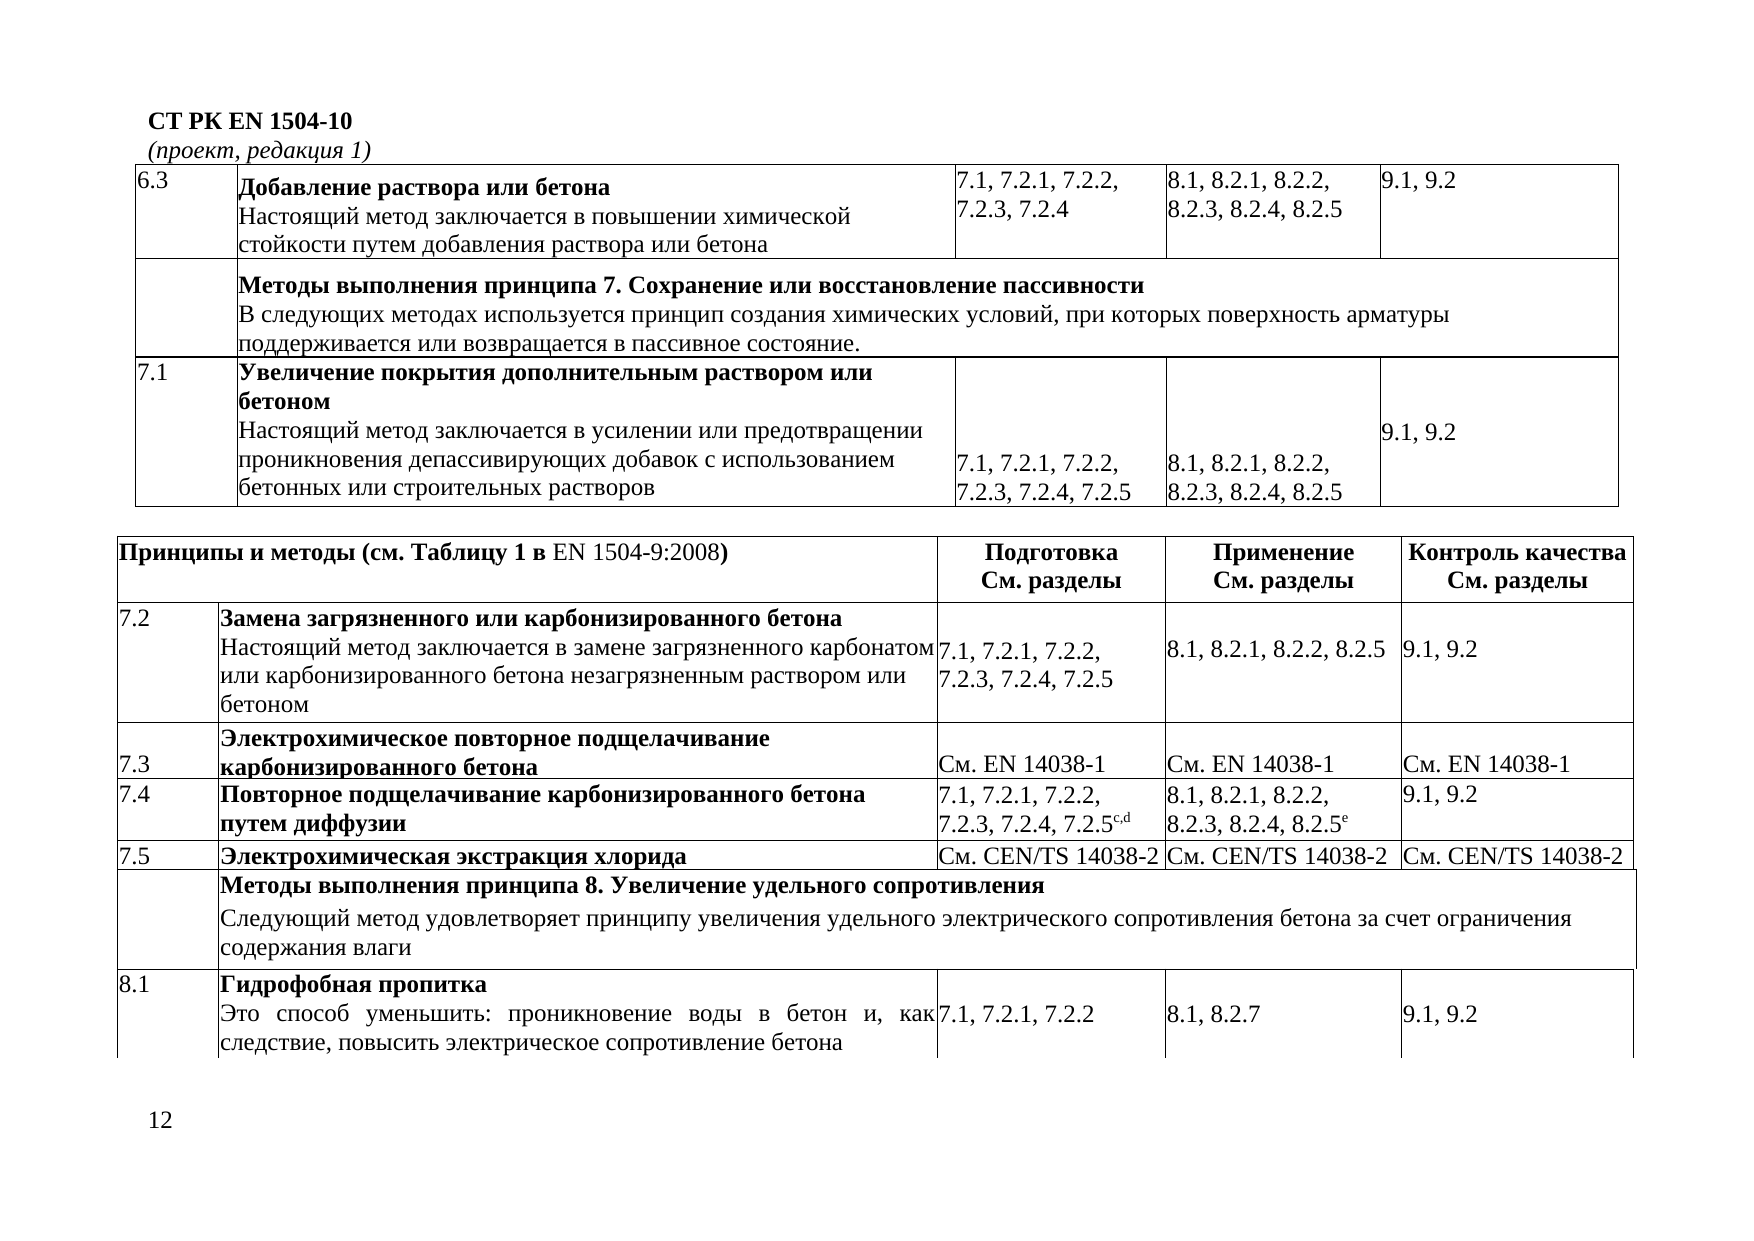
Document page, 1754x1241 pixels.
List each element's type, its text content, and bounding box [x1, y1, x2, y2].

table_cell 6.3 [136, 165, 237, 258]
table_cell Методы выполнения принципа 8. Увеличение удельного сопротивления Следующий метод удовлетворяет принципу увеличения удельного электрического сопротивления бетона за счет ограничения содержания влаги [219, 870, 1636, 968]
table_cell 8.1, 8.2.7 [1166, 970, 1401, 1058]
table_cell См. EN 14038-1 [938, 723, 1165, 778]
table_cell 7.4 [118, 779, 218, 840]
table_cell См. EN 14038-1 [1402, 723, 1633, 778]
table_cell 7.2 [118, 603, 218, 722]
table_cell См. CEN/TS 14038-2 [938, 841, 1165, 869]
table_cell 9.1, 9.2 [1402, 970, 1633, 1058]
table_cell Добавление раствора или бетона Настоящий метод заключается в повышении химической стойкости путем добавления раствора или бетона [238, 165, 955, 258]
table_cell Гидрофобная пропитка Это способ уменьшить: проникновение воды в бетон и, как следствие, повысить электрическое сопротивление бетона [219, 970, 937, 1058]
table_cell 7.1 [136, 358, 237, 506]
table_cell 8.1, 8.2.1, 8.2.2, 8.2.3, 8.2.4, 8.2.5 [1167, 358, 1380, 506]
table_cell См. CEN/TS 14038-2 [1402, 841, 1633, 869]
table_cell 7.1, 7.2.1, 7.2.2, 7.2.3, 7.2.4, 7.2.5 [938, 603, 1165, 722]
table_cell 7.5 [118, 841, 218, 869]
table_cell [136, 259, 237, 356]
table_cell См. CEN/TS 14038-2 [1166, 841, 1401, 869]
table_cell Увеличение покрытия дополнительным раствором или бетоном Настоящий метод заключается в усилении или предотвращении проникновения депассивирующих добавок с использованием бетонных или строительных растворов [238, 358, 955, 506]
table_cell Электрохимическое повторное подщелачивание карбонизированного бетона Электрохимическое повторное подщелачивание карбонизированного бетона [219, 723, 937, 778]
table_cell Повторное подщелачивание карбонизированного бетона путем диффузии [219, 779, 937, 840]
table_cell 9.1, 9.2 [1381, 358, 1618, 506]
table_cell 9.1, 9.2 [1402, 779, 1633, 840]
table_cell 9.1, 9.2 [1381, 165, 1618, 258]
table_cell 8.1, 8.2.1, 8.2.2, 8.2.3, 8.2.4, 8.2.5 [1167, 165, 1380, 258]
table_cell 7.1, 7.2.1, 7.2.2, 7.2.3, 7.2.4, 7.2.5 [956, 358, 1166, 506]
table_cell [118, 870, 218, 968]
table_cell 8.1, 8.2.1, 8.2.2, 8.2.3, 8.2.4, 8.2.5е [1166, 779, 1401, 840]
table_cell 7.3 [118, 723, 218, 778]
table_cell 8.1 [118, 970, 218, 1058]
table_cell Методы выполнения принципа 7. Сохранение или восстановление пассивности В следующих методах используется принцип создания химических условий, при которых поверхность арматуры поддерживается или возвращается в пассивное состояние. [238, 259, 1618, 356]
table_cell Электрохимическая экстракция хлорида [219, 841, 937, 869]
table_cell 7.1, 7.2.1, 7.2.2, 7.2.3, 7.2.4 [956, 165, 1166, 258]
table_header Подготовка См. разделы [938, 537, 1165, 602]
table_header Принципы и методы (см. Таблицу 1 в EN 1504-9:2008) [118, 537, 937, 602]
table_cell 7.1, 7.2.1, 7.2.2, 7.2.3, 7.2.4, 7.2.5c,d [938, 779, 1165, 840]
table_cell Замена загрязненного или карбонизированного бетона Настоящий метод заключается в замене загрязненного карбонатом или карбонизированного бетона незагрязненным раствором или бетоном [219, 603, 937, 722]
table_cell См. EN 14038-1 [1166, 723, 1401, 778]
table_header Контроль качества См. разделы [1402, 537, 1633, 602]
table_cell 9.1, 9.2 [1402, 603, 1633, 722]
table_cell 7.1, 7.2.1, 7.2.2 [938, 970, 1165, 1058]
table_header Применение См. разделы [1166, 537, 1401, 602]
table_cell 8.1, 8.2.1, 8.2.2, 8.2.5 [1166, 603, 1401, 722]
